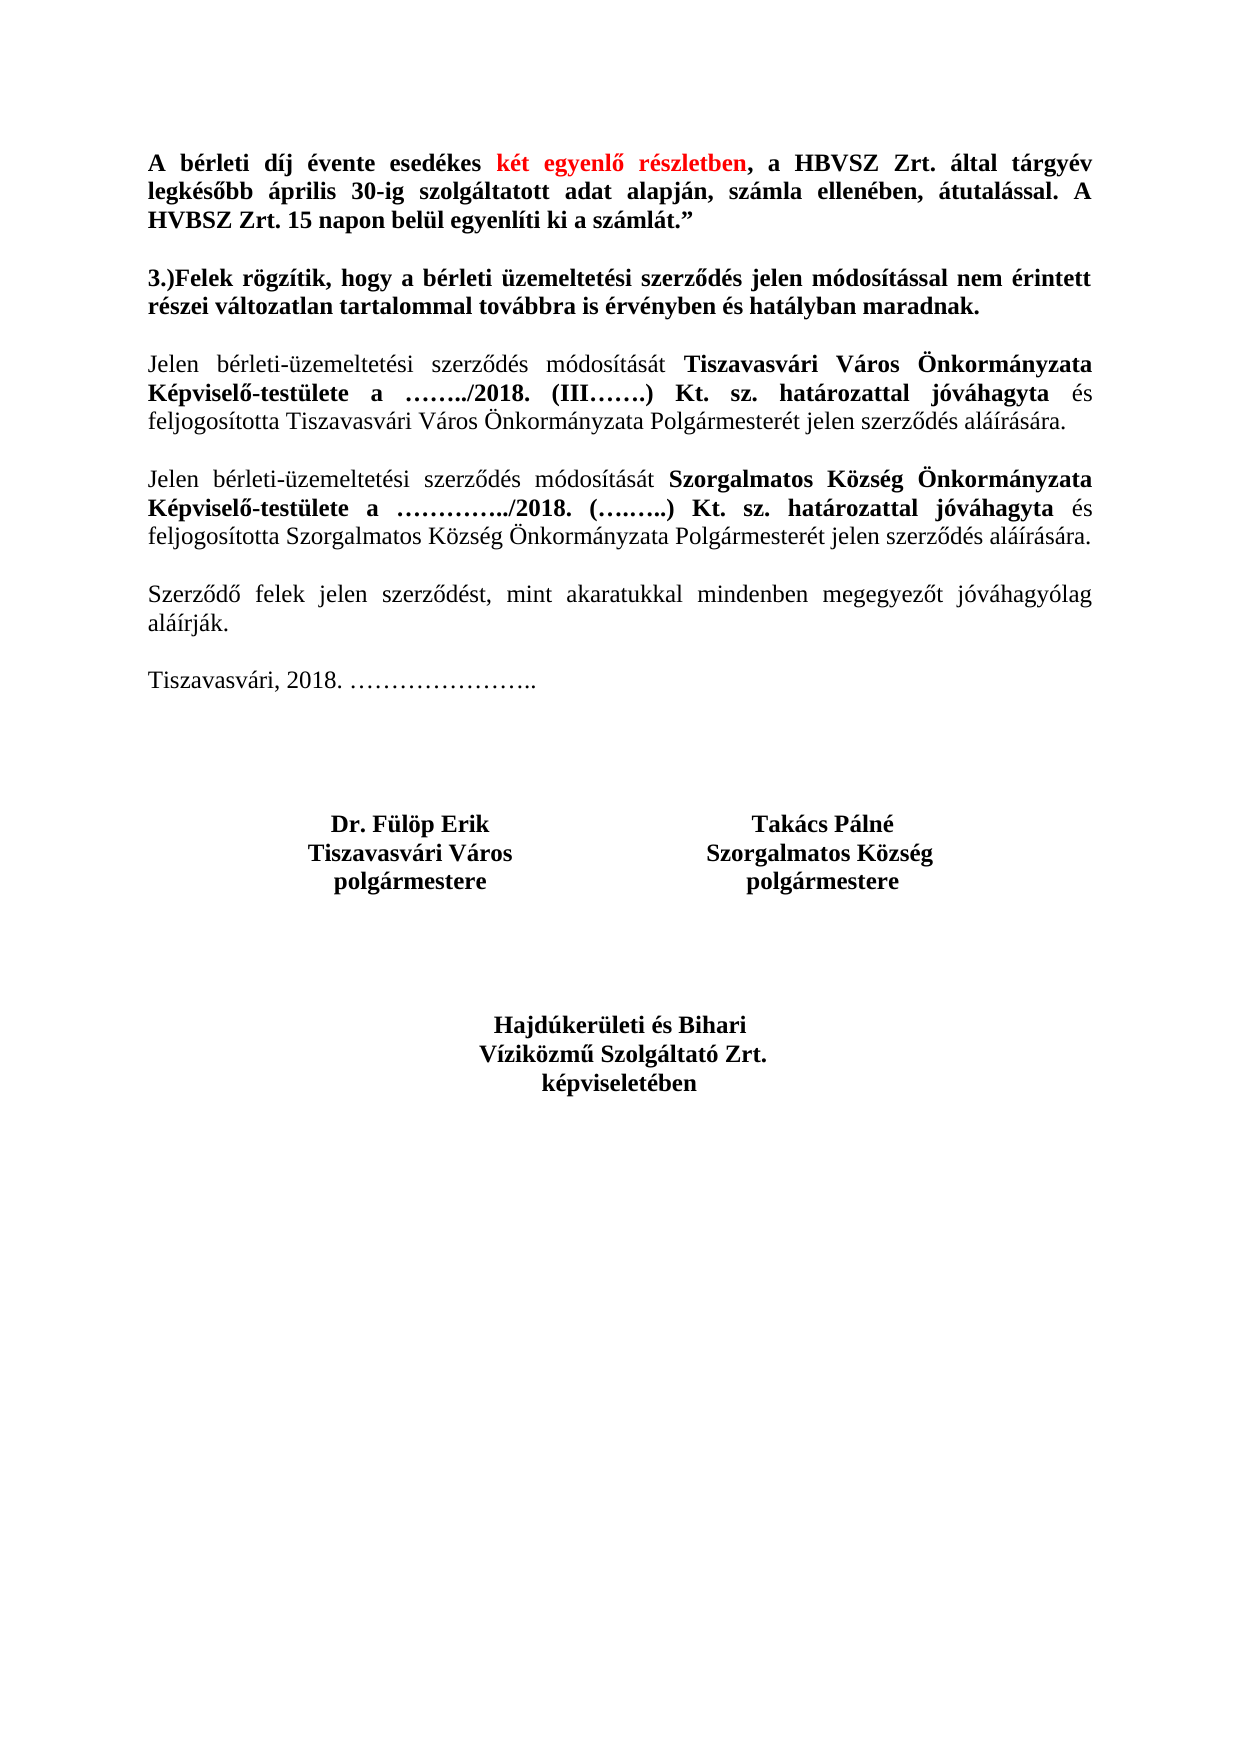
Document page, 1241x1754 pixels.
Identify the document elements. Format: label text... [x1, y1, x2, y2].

text Hajdúkerületi és Bihari [148, 1010, 1093, 1039]
text Jelen bérleti-üzemeltetési szerződés módosítását Tiszavasvári Város Önkormányzata Képviselő-testülete a ……../2018. (III…….) Kt. sz. határozattal jóváhagyta és feljogosította Tiszavasvári Város Önkormányzata Polgármesterét jelen szerződés aláírására. [148, 349, 1093, 435]
text Tiszavasvári, 2018. ………………….. [148, 665, 1093, 694]
text képviseletében [148, 1068, 1093, 1096]
text polgármestere polgármestere [148, 866, 1093, 895]
text 3.)Felek rögzítik, hogy a bérleti üzemeltetési szerződés jelen módosítással nem érintett részei változatlan tartalommal továbbra is érvényben és hatályban maradnak. [148, 263, 1093, 320]
text Tiszavasvári Város Szorgalmatos Község [148, 838, 1093, 866]
text Szerződő felek jelen szerződést, mint akaratukkal mindenben megegyezőt jóváhagyólag aláírják. [148, 579, 1093, 636]
text Víziközmű Szolgáltató Zrt. [148, 1039, 1093, 1068]
text Dr. Fülöp Erik Takács Pálné [148, 809, 1093, 838]
text Jelen bérleti-üzemeltetési szerződés módosítását Szorgalmatos Község Önkormányzata Képviselő-testülete a …………../2018. (….…..) Kt. sz. határozattal jóváhagyta és feljogosította Szorgalmatos Község Önkormányzata Polgármesterét jelen szerződés aláírására. [148, 464, 1093, 550]
text A bérleti díj évente esedékes két egyenlő részletben, a HBVSZ Zrt. által tárgyév legkésőbb április 30-ig szolgáltatott adat alapján, számla ellenében, átutalással. A HVBSZ Zrt. 15 napon belül egyenlíti ki a számlát.” [148, 148, 1093, 234]
